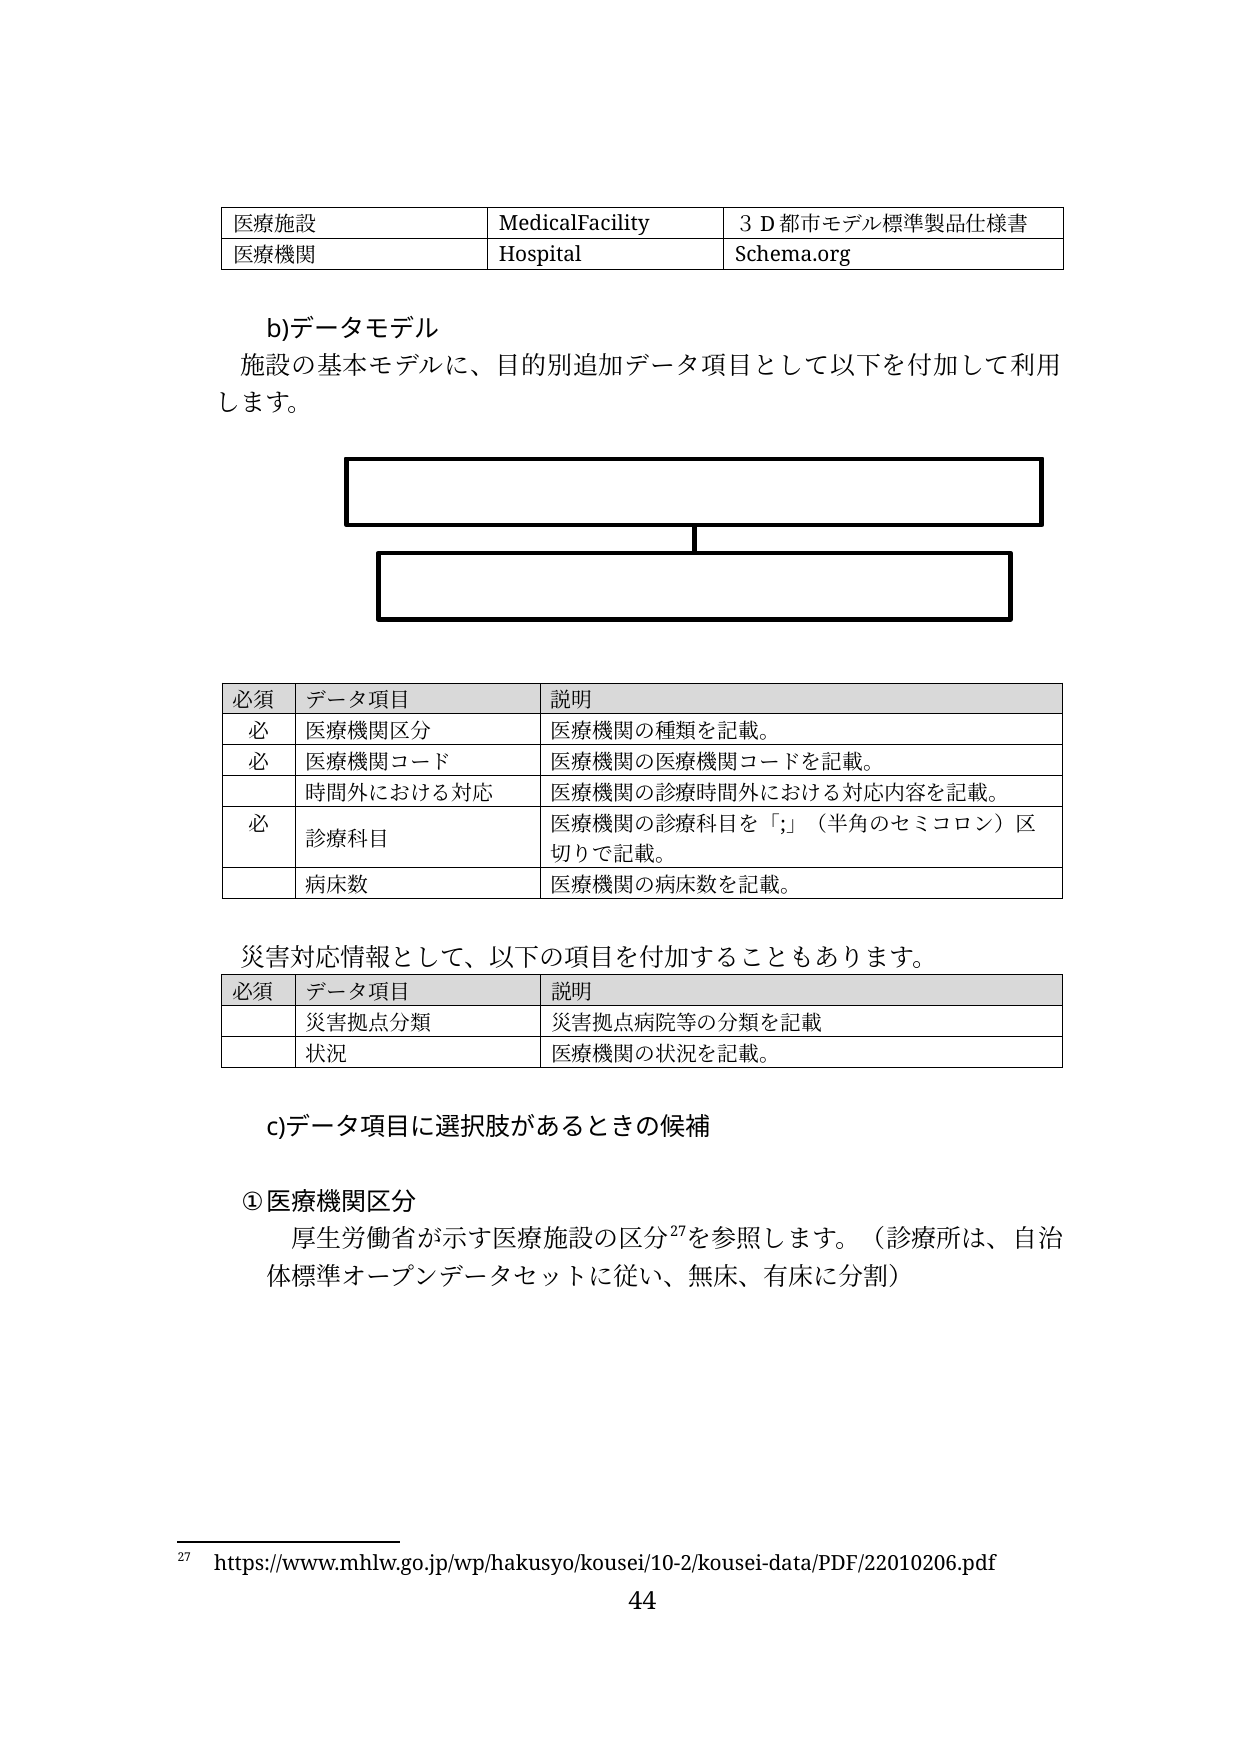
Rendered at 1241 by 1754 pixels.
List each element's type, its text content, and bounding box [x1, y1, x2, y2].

table_cell 状況 [296, 1037, 540, 1067]
table_cell [222, 1037, 295, 1067]
table_cell 災害拠点分類 [296, 1006, 540, 1036]
table_cell 医療施設 [222, 208, 487, 238]
table_cell 医療機関の診療科目を「;」（半角のセミコロン）区切りで記載。 [541, 807, 1062, 867]
table_cell 診療科目 [296, 807, 540, 867]
table_cell 医療機関の種類を記載。 [541, 714, 1062, 744]
table_cell 医療機関の状況を記載。 [541, 1037, 1062, 1067]
table_cell 時間外における対応 [296, 776, 540, 806]
table_header データ項目 [296, 975, 540, 1005]
table_cell 必 [223, 714, 295, 744]
table_header 説明 [541, 975, 1062, 1005]
table_cell Hospital [488, 239, 723, 269]
table_cell MedicalFacility [488, 208, 723, 238]
table_cell 必 [223, 745, 295, 775]
table_cell 災害拠点病院等の分類を記載 [541, 1006, 1062, 1036]
table_cell 医療機関コード [296, 745, 540, 775]
subtitle データ項目に選択肢があるときの候補 [266, 1106, 1063, 1143]
text 施設の基本モデルに、目的別追加データ項目として以下を付加して利用します。 [215, 345, 1063, 420]
table_cell 医療機関 [222, 239, 487, 269]
subtitle 医療機関区分 [241, 1181, 1063, 1218]
table_cell [222, 1006, 295, 1036]
table_header データ項目 [296, 684, 540, 713]
table_cell [223, 868, 295, 898]
table_cell 医療機関の診療時間外における対応内容を記載。 [541, 776, 1062, 806]
table_header 必須 [222, 975, 295, 1005]
table_cell ３D都市モデル標準製品仕様書 [724, 208, 1063, 238]
table_header 必須 [223, 684, 295, 713]
text 災害対応情報として、以下の項目を付加することもあります。 [215, 937, 1063, 974]
text 厚生労働省が示す医療施設の区分を参照します。（診療所は、自治体標準オープンデータセットに従い、無床、有床に分割） [266, 1218, 1063, 1293]
table_cell 医療機関の病床数を記載。 [541, 868, 1062, 898]
table_cell [223, 776, 295, 806]
table_header 説明 [541, 684, 1062, 713]
table_cell 医療機関区分 [296, 714, 540, 744]
subtitle データモデル [266, 307, 1063, 345]
table_cell 病床数 [296, 868, 540, 898]
table_cell 必 [223, 807, 295, 867]
table_cell Schema.org [724, 239, 1063, 269]
table_cell 医療機関の医療機関コードを記載。 [541, 745, 1062, 775]
